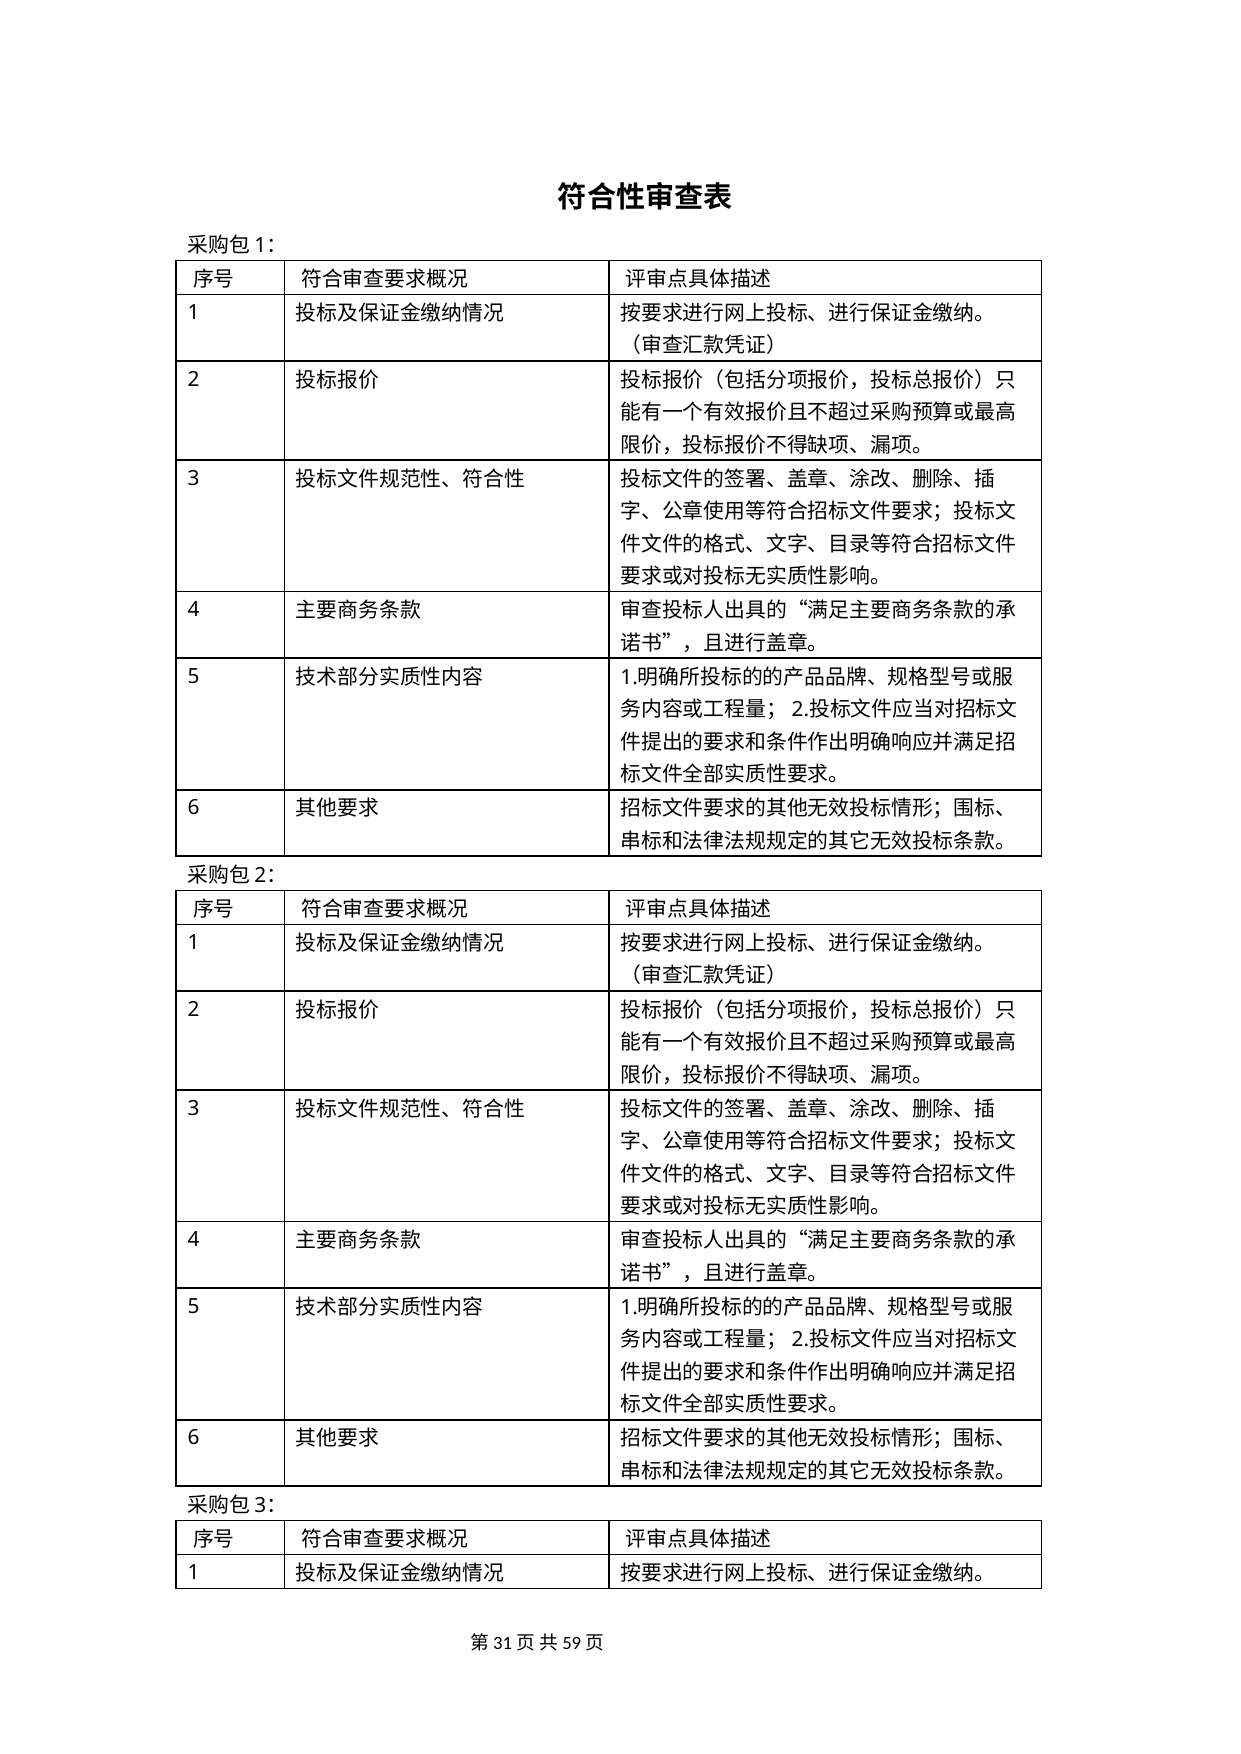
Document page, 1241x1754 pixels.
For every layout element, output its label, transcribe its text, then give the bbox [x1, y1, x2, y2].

table_cell 3 [177, 1091, 284, 1221]
text 采购包1： [187, 227, 1053, 259]
table_header 序号 [177, 1521, 284, 1553]
table_header 评审点具体描述 [610, 261, 1041, 293]
table_cell 1 [177, 1555, 284, 1588]
table_cell 技术部分实质性内容 [285, 659, 608, 789]
table_cell 4 [177, 592, 284, 657]
table_cell 招标文件要求的其他无效投标情形；围标、串标和法律法规规定的其它无效投标条款。 [610, 791, 1041, 855]
table_cell 按要求进行网上投标、进行保证金缴纳。（审查汇款凭证） [610, 925, 1041, 990]
table_cell 5 [177, 1289, 284, 1419]
table_cell 主要商务条款 [285, 1222, 608, 1287]
table_cell 5 [177, 659, 284, 789]
table_cell 2 [177, 362, 284, 459]
table_cell 主要商务条款 [285, 592, 608, 657]
table_cell 按要求进行网上投标、进行保证金缴纳。（审查汇款凭证） [610, 295, 1041, 360]
table_cell 2 [177, 992, 284, 1089]
table_cell 审查投标人出具的“满足主要商务条款的承诺书”，且进行盖章。 [610, 1222, 1041, 1287]
table_cell 1.明确所投标的的产品品牌、规格型号或服务内容或工程量； 2.投标文件应当对招标文件提出的要求和条件作出明确响应并满足招标文件全部实质性要求。 [610, 659, 1041, 789]
table_cell 投标文件规范性、符合性 [285, 1091, 608, 1221]
table_cell 技术部分实质性内容 [285, 1289, 608, 1419]
table_header 符合审查要求概况 [285, 1521, 608, 1553]
table_header 序号 [177, 891, 284, 923]
table_cell 投标及保证金缴纳情况 [285, 1555, 608, 1588]
table_cell 1 [177, 925, 284, 990]
table_cell 1.明确所投标的的产品品牌、规格型号或服务内容或工程量； 2.投标文件应当对招标文件提出的要求和条件作出明确响应并满足招标文件全部实质性要求。 [610, 1289, 1041, 1419]
text 采购包2： [187, 857, 1053, 889]
table_cell 投标文件的签署、盖章、涂改、删除、插字、公章使用等符合招标文件要求；投标文件文件的格式、文字、目录等符合招标文件要求或对投标无实质性影响。 [610, 461, 1041, 591]
table_cell 6 [177, 791, 284, 855]
table_cell 投标报价 [285, 992, 608, 1089]
table_cell 投标报价 [285, 362, 608, 459]
table_cell 投标报价（包括分项报价，投标总报价）只能有一个有效报价且不超过采购预算或最高限价，投标报价不得缺项、漏项。 [610, 362, 1041, 459]
table_cell 其他要求 [285, 791, 608, 855]
table_header 符合审查要求概况 [285, 261, 608, 293]
table_cell 其他要求 [285, 1421, 608, 1485]
table_header 序号 [177, 261, 284, 293]
table_header 评审点具体描述 [610, 891, 1041, 923]
table_cell 6 [177, 1421, 284, 1485]
table_cell 审查投标人出具的“满足主要商务条款的承诺书”，且进行盖章。 [610, 592, 1041, 657]
table_cell 投标及保证金缴纳情况 [285, 295, 608, 360]
text 采购包3： [187, 1487, 1053, 1519]
table_header 评审点具体描述 [610, 1521, 1041, 1553]
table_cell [610, 1555, 1041, 1588]
table_cell 投标文件的签署、盖章、涂改、删除、插字、公章使用等符合招标文件要求；投标文件文件的格式、文字、目录等符合招标文件要求或对投标无实质性影响。 [610, 1091, 1041, 1221]
table_cell 4 [177, 1222, 284, 1287]
text 符合性审查表 [187, 162, 1053, 227]
table_cell 招标文件要求的其他无效投标情形；围标、串标和法律法规规定的其它无效投标条款。 [610, 1421, 1041, 1485]
table_header 符合审查要求概况 [285, 891, 608, 923]
table_cell 1 [177, 295, 284, 360]
table_cell 投标及保证金缴纳情况 [285, 925, 608, 990]
table_cell 投标报价（包括分项报价，投标总报价）只能有一个有效报价且不超过采购预算或最高限价，投标报价不得缺项、漏项。 [610, 992, 1041, 1089]
table_cell 3 [177, 461, 284, 591]
table_cell 投标文件规范性、符合性 [285, 461, 608, 591]
